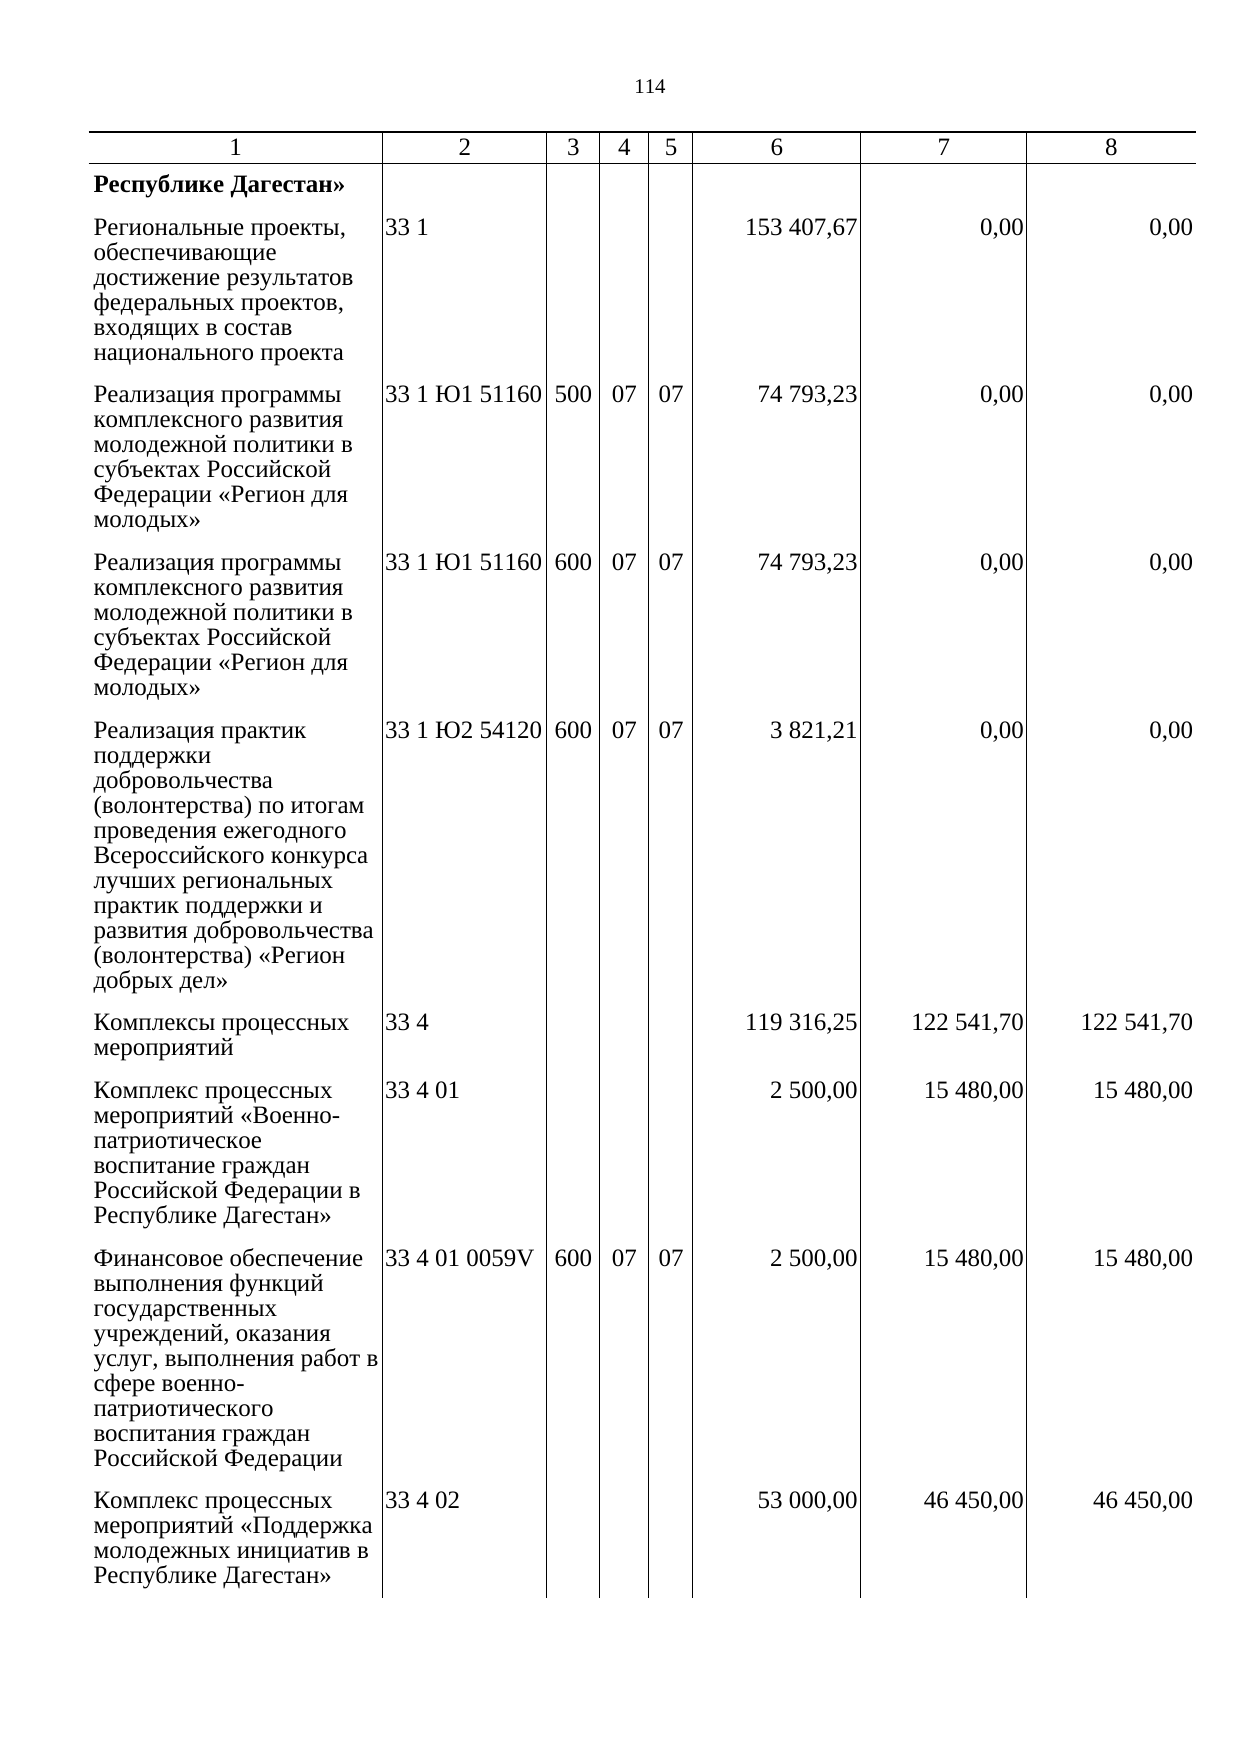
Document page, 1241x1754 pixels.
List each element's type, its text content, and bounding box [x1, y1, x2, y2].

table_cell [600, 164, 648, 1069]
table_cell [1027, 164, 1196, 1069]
table_header 2 [383, 133, 546, 163]
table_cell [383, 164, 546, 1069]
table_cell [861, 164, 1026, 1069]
table_header 7 [861, 133, 1026, 163]
table_header 4 [600, 133, 648, 163]
table_header 5 [649, 133, 692, 163]
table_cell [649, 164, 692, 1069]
table_header 8 [1027, 133, 1196, 163]
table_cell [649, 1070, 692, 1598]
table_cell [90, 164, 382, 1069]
table_header 3 [547, 133, 599, 163]
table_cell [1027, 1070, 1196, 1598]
table_header 6 [693, 133, 860, 163]
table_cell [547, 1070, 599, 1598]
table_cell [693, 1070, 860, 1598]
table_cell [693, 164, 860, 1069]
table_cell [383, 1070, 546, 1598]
table_header 1 [89, 133, 382, 163]
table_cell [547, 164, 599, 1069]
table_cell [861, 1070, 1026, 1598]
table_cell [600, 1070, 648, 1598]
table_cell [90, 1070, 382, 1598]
